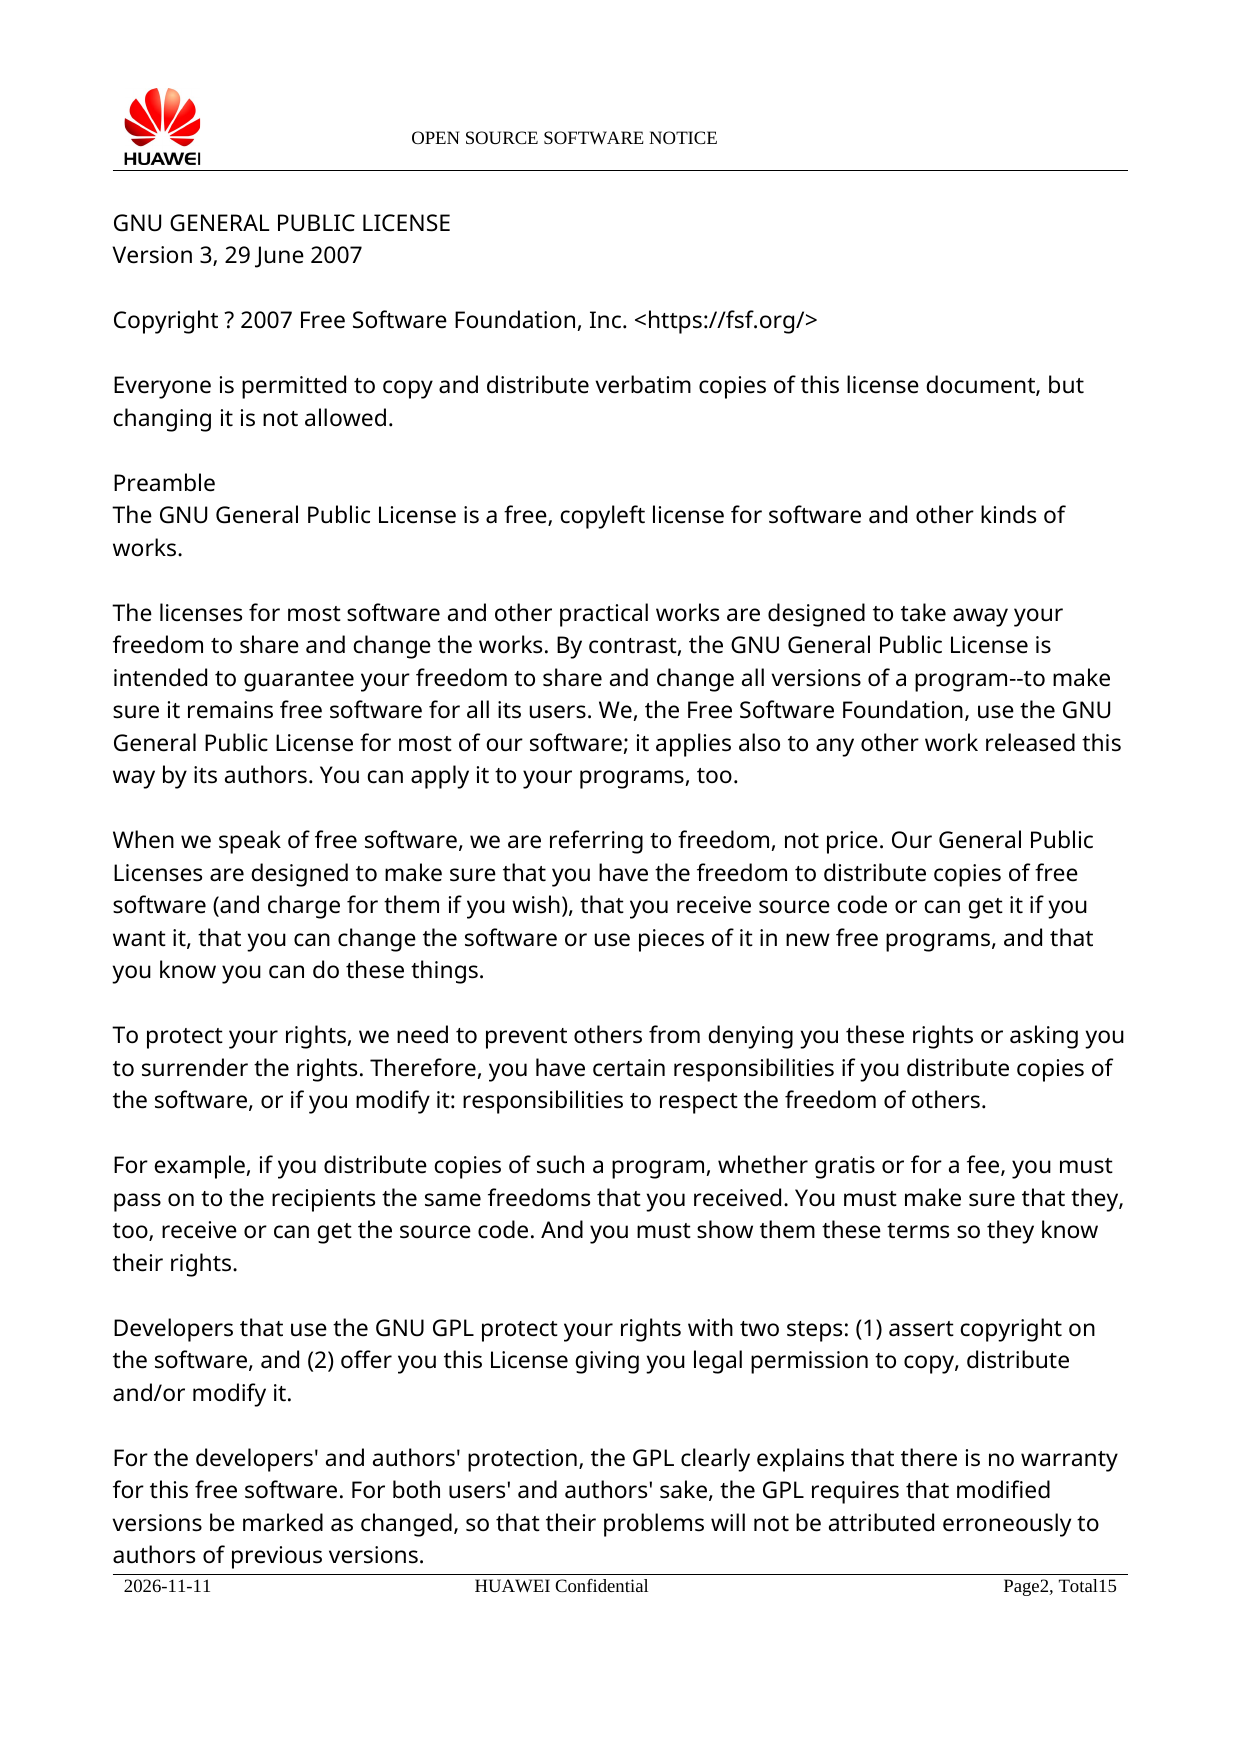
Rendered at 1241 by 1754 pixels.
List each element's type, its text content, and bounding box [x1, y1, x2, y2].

text For example, if you distribute copies of such a program, whether gratis or for a fee, you must pass on to the recipients the same freedoms that you received. You must make sure that they, too, receive or can get the source code. And you must show them these terms so they know their rights. [112, 1149, 1128, 1279]
text Everyone is permitted to copy and distribute verbatim copies of this license document, but changing it is not allowed. [112, 369, 1128, 434]
text GNU GENERAL PUBLIC LICENSE [112, 206, 1128, 239]
text Developers that use the GNU GPL protect your rights with two steps: (1) assert copyright on the software, and (2) offer you this License giving you legal permission to copy, distribute and/or modify it. [112, 1311, 1128, 1409]
text When we speak of free software, we are referring to freedom, not price. Our General Public Licenses are designed to make sure that you have the freedom to distribute copies of free software (and charge for them if you wish), that you receive source code or can get it if you want it, that you can change the software or use pieces of it in new free programs, and that you know you can do these things. [112, 824, 1128, 986]
text Preamble [112, 466, 1128, 499]
text Copyright ? 2007 Free Software Foundation, Inc. <https://fsf.org/> [112, 304, 1128, 336]
picture [124, 88, 201, 165]
text To protect your rights, we need to prevent others from denying you these rights or asking you to surrender the rights. Therefore, you have certain responsibilities if you distribute copies of the software, or if you modify it: responsibilities to respect the freedom of others. [112, 1019, 1128, 1116]
text The GNU General Public License is a free, copyleft license for software and other kinds of works. [112, 499, 1128, 564]
text Version 3, 29 June 2007 [112, 239, 1128, 271]
text For the developers' and authors' protection, the GPL clearly explains that there is no warranty for this free software. For both users' and authors' sake, the GPL requires that modified versions be marked as changed, so that their problems will not be attributed erroneously to authors of previous versions. [112, 1441, 1128, 1571]
text The licenses for most software and other practical works are designed to take away your freedom to share and change the works. By contrast, the GNU General Public License is intended to guarantee your freedom to share and change all versions of a program--to make sure it remains free software for all its users. We, the Free Software Foundation, use the GNU General Public License for most of our software; it applies also to any other work released this way by its authors. You can apply it to your programs, too. [112, 596, 1128, 791]
